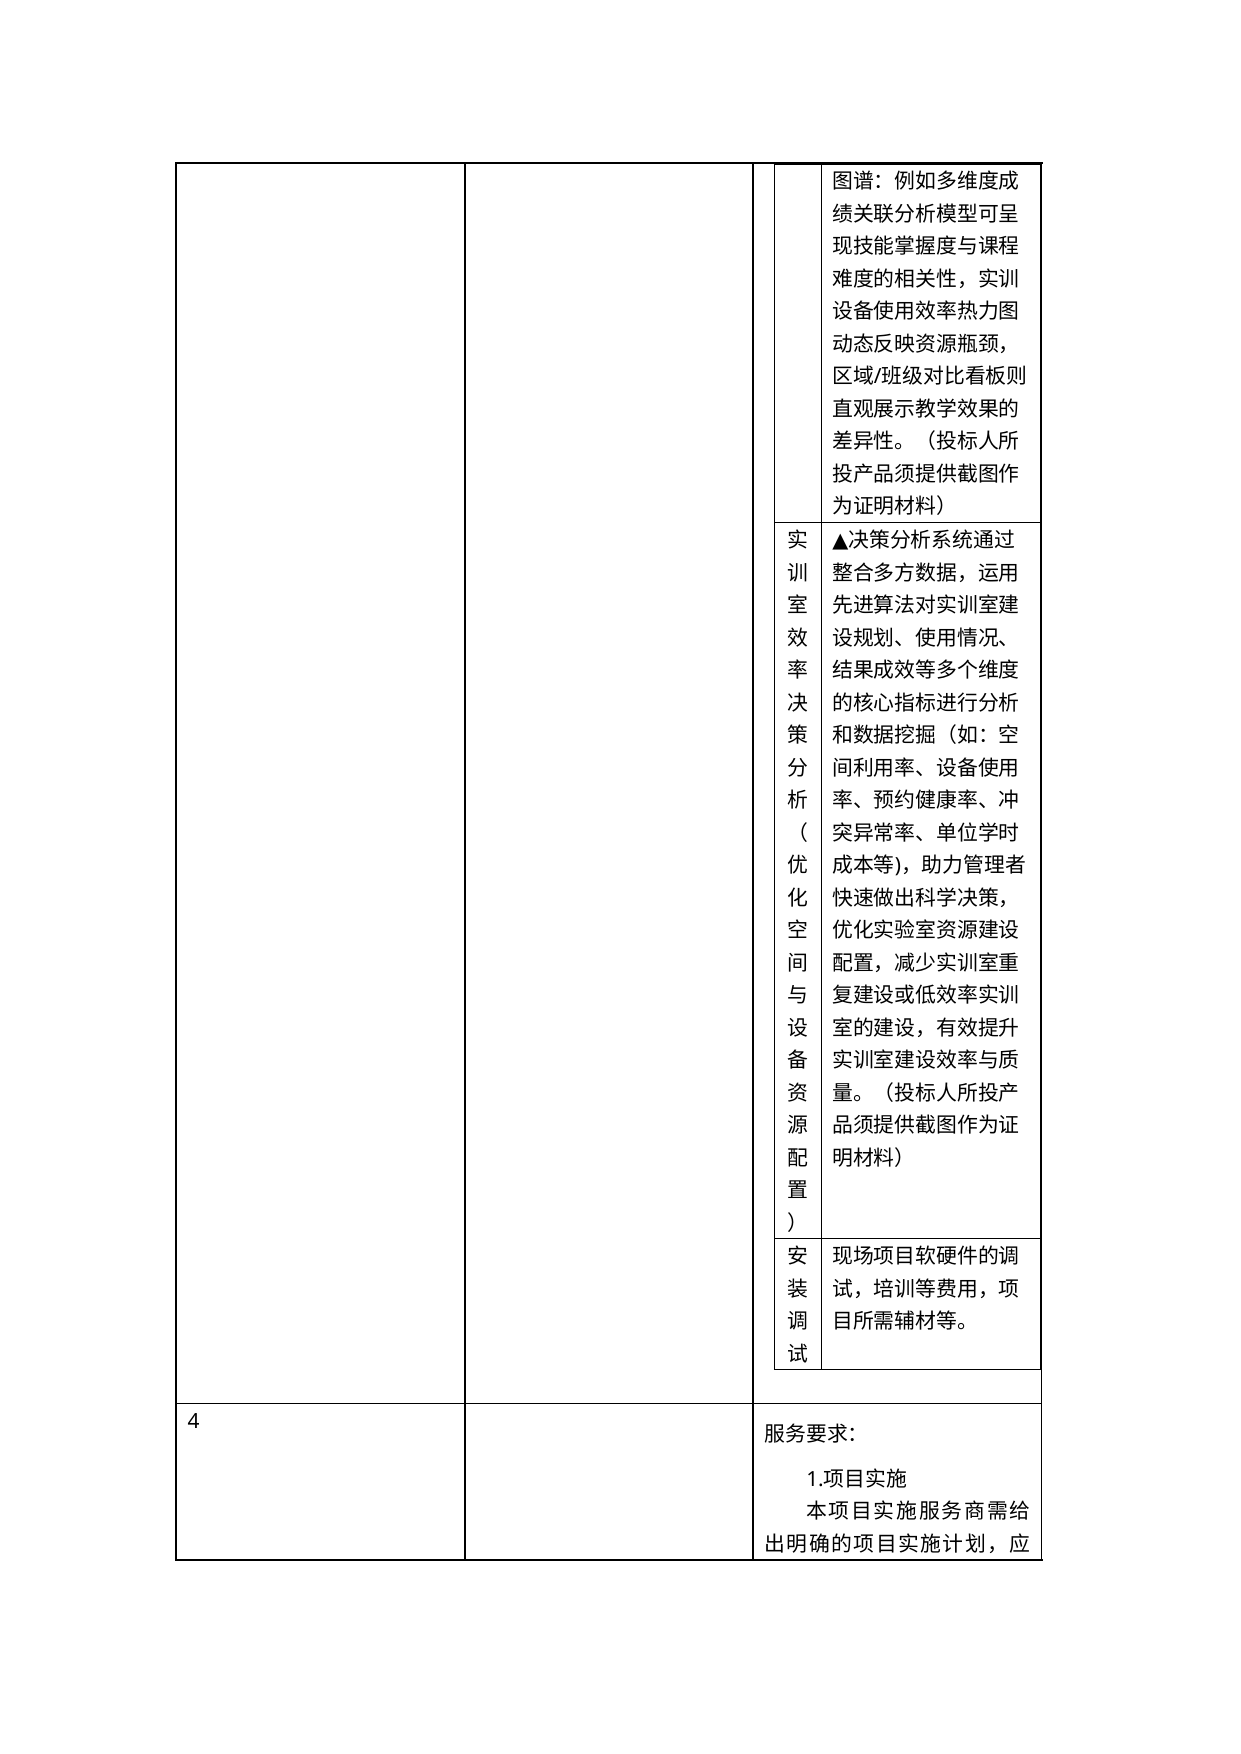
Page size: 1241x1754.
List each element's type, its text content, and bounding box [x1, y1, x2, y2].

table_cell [754, 1404, 1041, 1559]
table_cell [466, 164, 752, 1403]
table_cell [466, 1404, 752, 1559]
table_cell 3 [177, 164, 464, 1403]
table_cell 4 [177, 1404, 464, 1559]
table_cell 3、技术要求： [754, 164, 1041, 1403]
